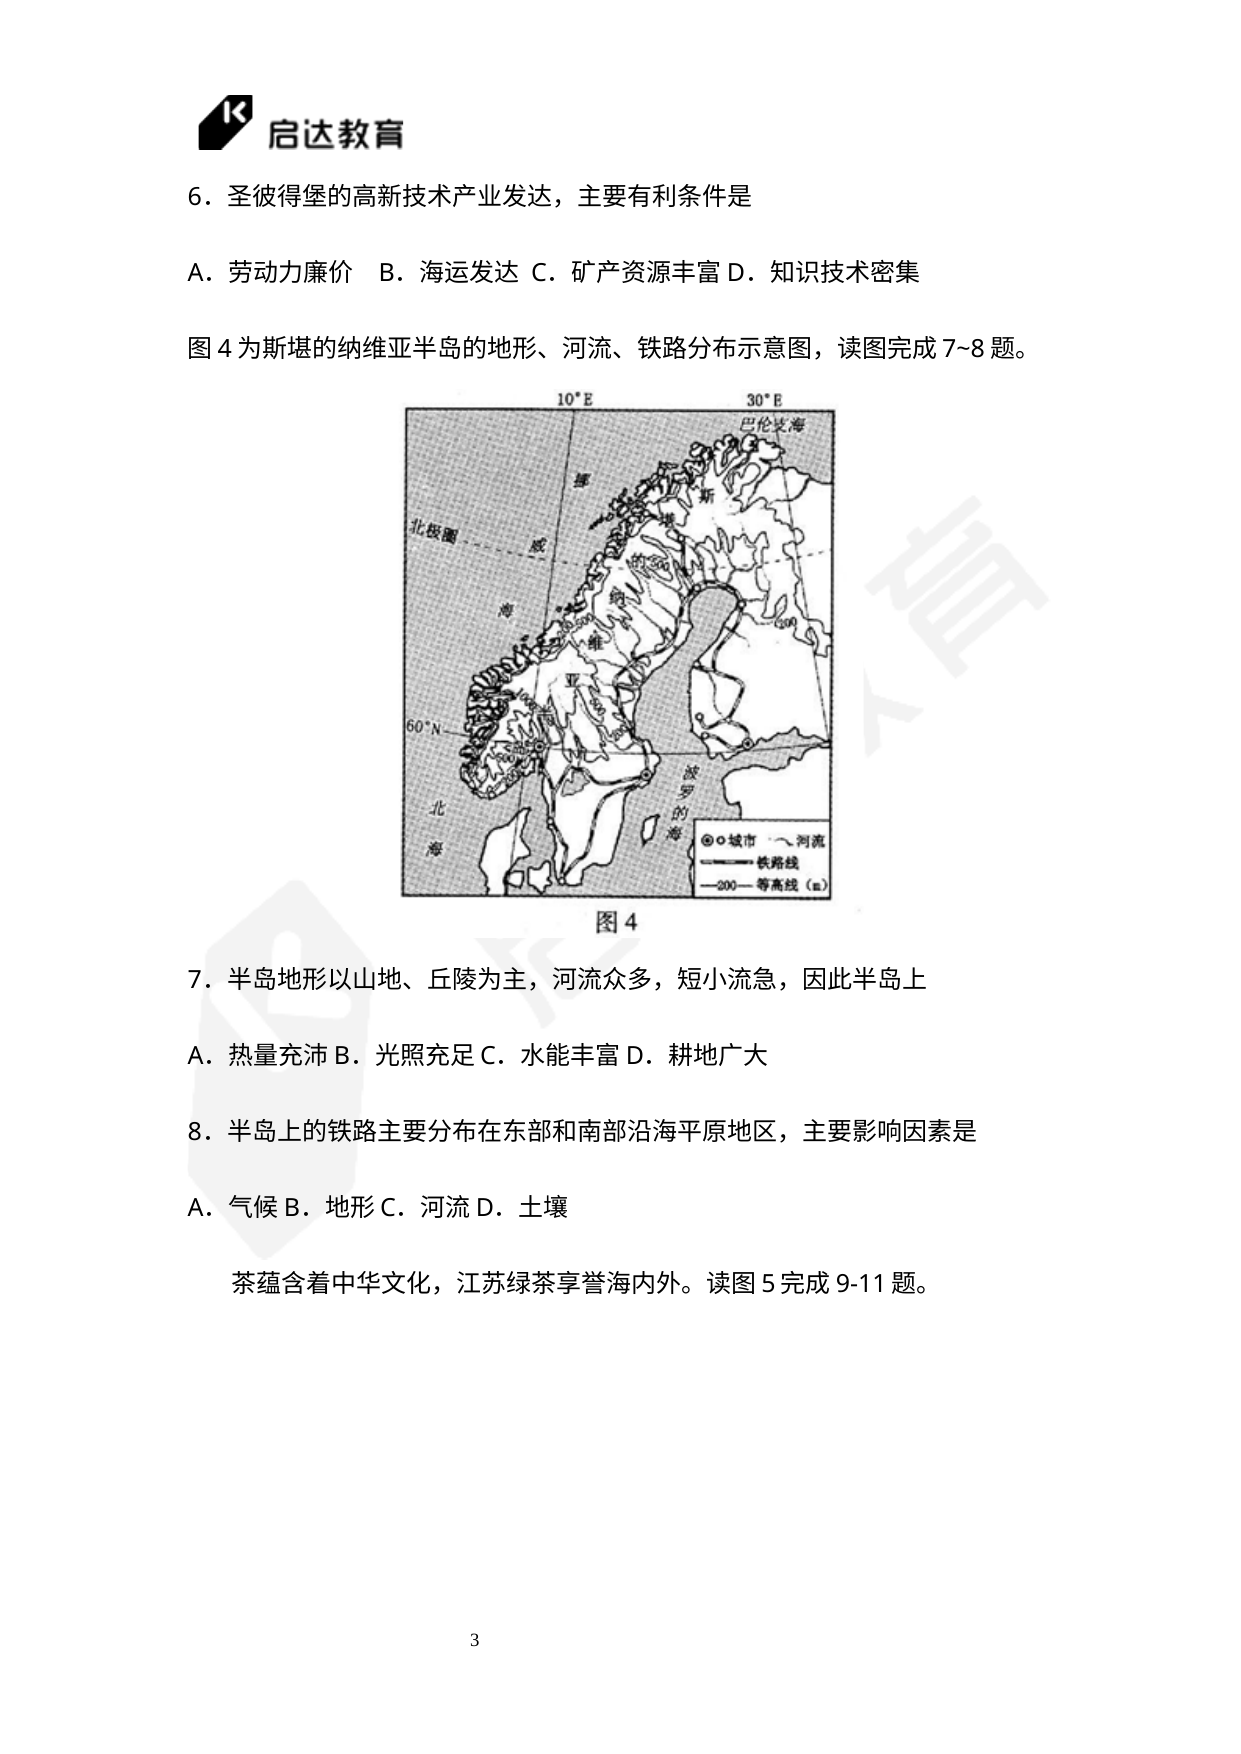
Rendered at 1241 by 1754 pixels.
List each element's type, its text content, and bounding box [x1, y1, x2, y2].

text A．热量充沛B．光照充足C．水能丰富D．耕地广大 [187, 1021, 1053, 1086]
text 茶蕴含着中华文化，江苏绿茶享誉海内外。读图5完成9-11题。 [187, 1249, 1053, 1314]
text 6．圣彼得堡的高新技术产业发达，主要有利条件是 [187, 162, 1053, 227]
picture [198, 95, 404, 150]
text 7．半岛地形以山地、丘陵为主，河流众多，短小流急，因此半岛上 [187, 945, 1053, 1010]
picture [376, 389, 864, 938]
text 8．半岛上的铁路主要分布在东部和南部沿海平原地区，主要影响因素是 [187, 1097, 1053, 1162]
text A．气候B．地形C．河流D．土壤 [187, 1173, 1053, 1238]
text 图4为斯堪的纳维亚半岛的地形、河流、铁路分布示意图，读图完成7~8题。 [187, 314, 1053, 379]
text A．劳动力廉价 B．海运发达 C．矿产资源丰富D．知识技术密集 [187, 238, 1053, 303]
